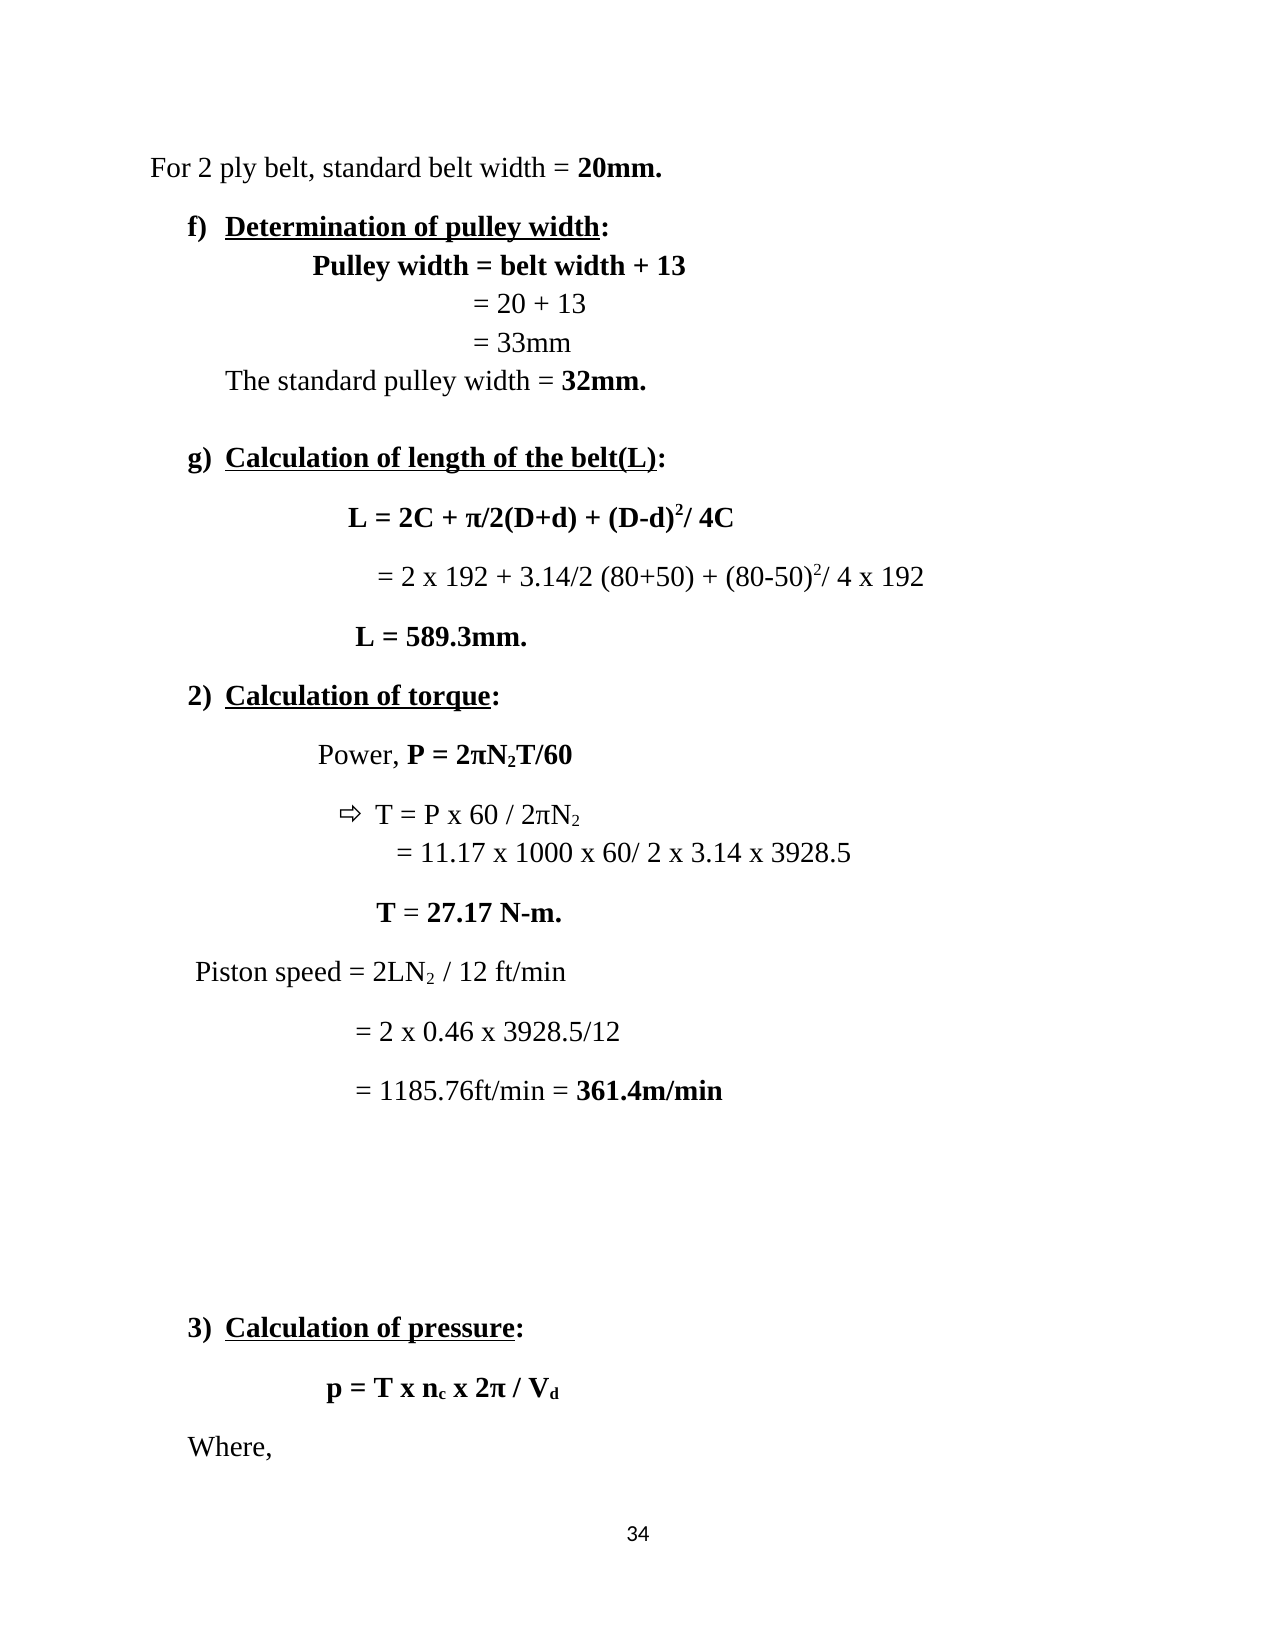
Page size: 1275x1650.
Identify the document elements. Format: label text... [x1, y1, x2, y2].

text = 2 x 0.46 x 3928.5/12 [187, 1014, 1125, 1047]
list = 20 + 13 [225, 286, 1125, 320]
list = 11.17 x 1000 x 60/ 2 x 3.14 x 3928.5 [375, 836, 1125, 869]
text L = 589.3mm. [187, 619, 1125, 652]
text Where, [187, 1429, 1125, 1463]
text L = 2C + π/2(D+d) + (D-d)2/ 4C [187, 500, 1125, 533]
text T = 27.17 N-m. [150, 895, 1125, 928]
list Pulley width = belt width + 13 [225, 248, 1125, 281]
list The standard pulley width = 32mm. [225, 363, 1125, 397]
text = 1185.76ft/min = 361.4m/min [187, 1073, 1125, 1107]
text = 2 x 192 + 3.14/2 (80+50) + (80-50)2/ 4 x 192 [187, 559, 1125, 593]
list Determination of pulley width: [187, 209, 1125, 243]
list = 33mm [225, 325, 1125, 358]
list Calculation of length of the belt(L): [187, 441, 1125, 474]
text For 2 ply belt, standard belt width = 20mm. [150, 150, 1125, 183]
list T = P x 60 / 2πN2 [337, 797, 1125, 831]
text Piston speed = 2LN2 / 12 ft/min [187, 954, 1125, 988]
list Calculation of pressure: [187, 1311, 1125, 1344]
text Power, P = 2πN2T/60 [150, 737, 1125, 771]
list Calculation of torque: [187, 678, 1125, 712]
text p = T x nc x 2π / Vd [187, 1370, 1125, 1403]
